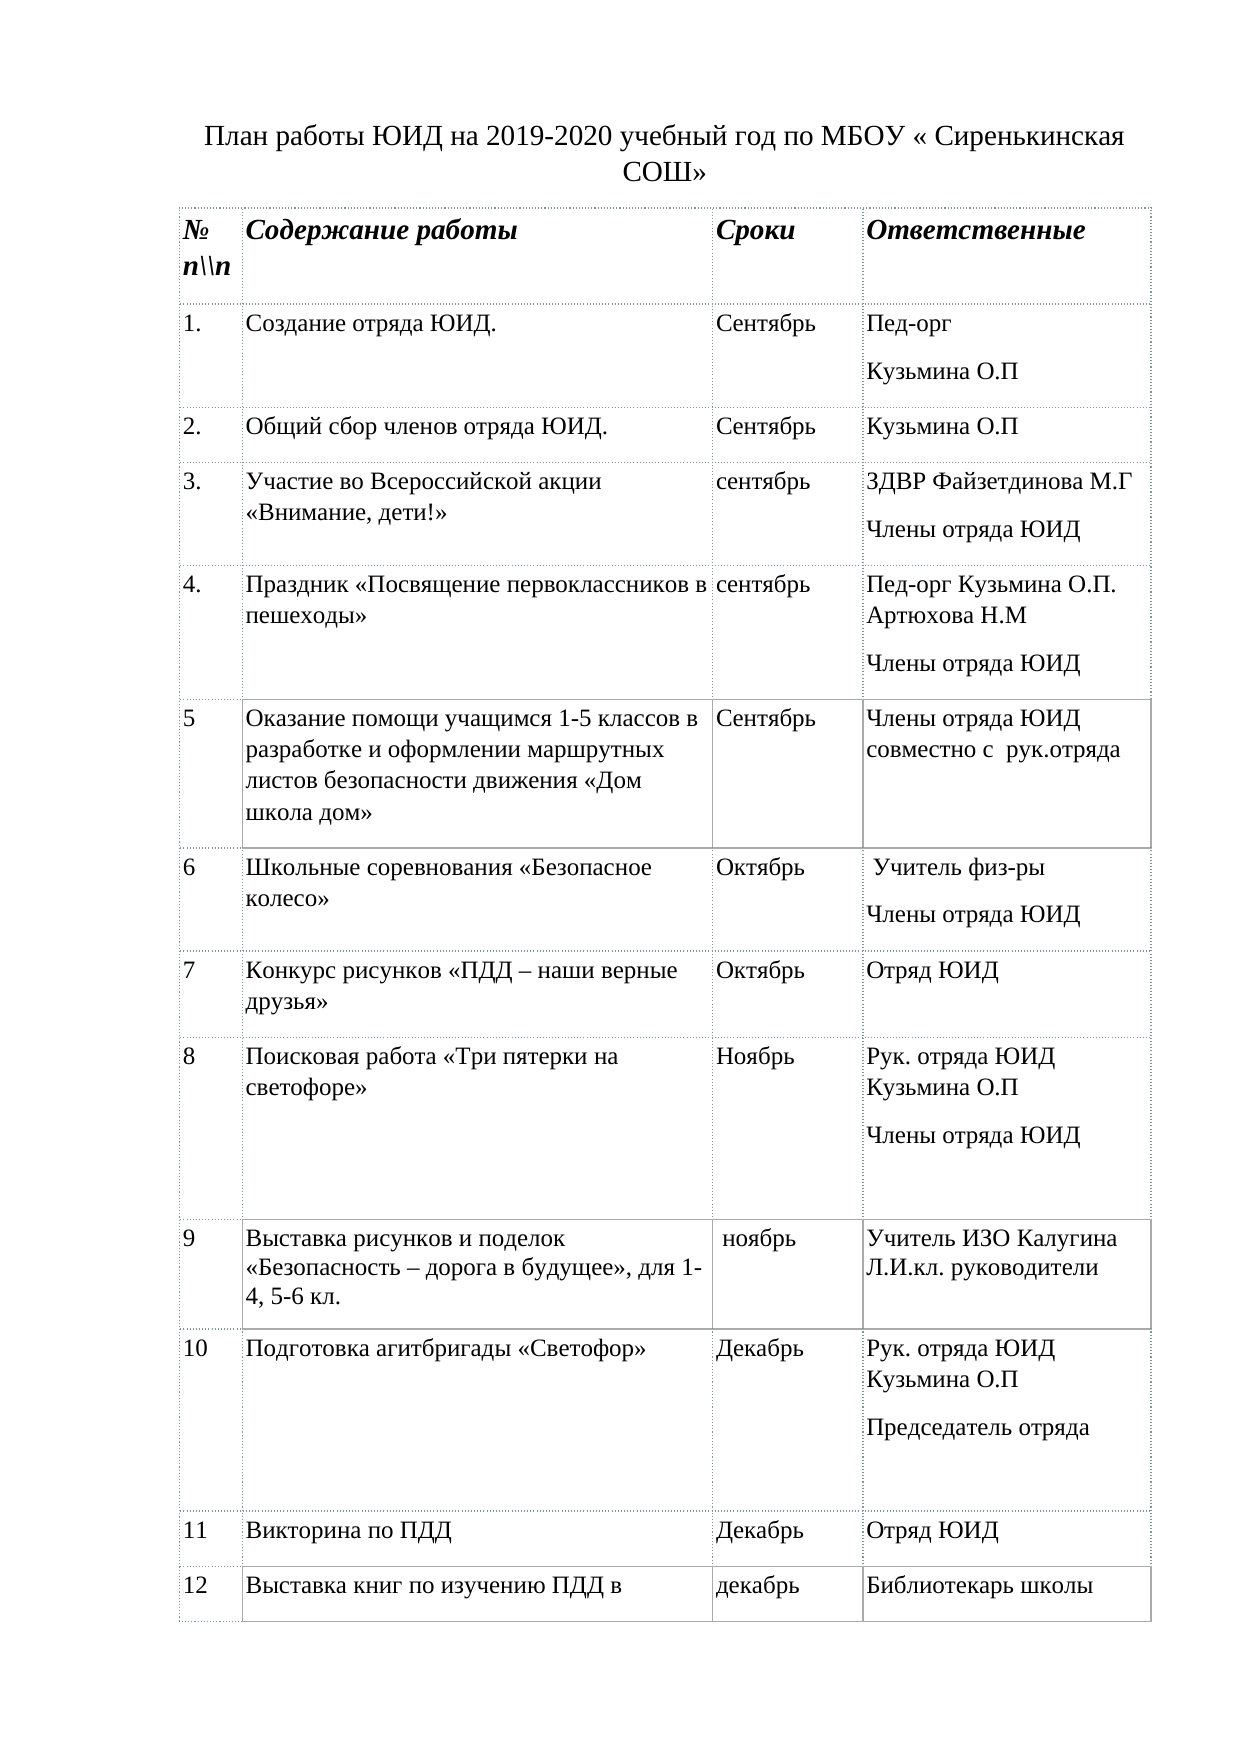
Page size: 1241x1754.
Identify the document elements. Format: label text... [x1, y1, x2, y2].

table_cell Октябрь [713, 849, 863, 950]
table_cell Поисковая работа «Три пятерки на светофоре» [242, 1037, 713, 1218]
text План работы ЮИД на 2019-2020 учебный год по МБОУ « Сиренькинская СОШ» [177, 118, 1152, 188]
table_cell Учитель физ-ры Члены отряда ЮИД [863, 849, 1151, 950]
table_cell Члены отряда ЮИД совместно с рук.отряда [864, 700, 1150, 847]
table_header Ответственные [863, 207, 1151, 303]
table_header Содержание работы [242, 207, 713, 303]
table_cell Кузьмина О.П [863, 406, 1151, 462]
table_header № п\\п [180, 207, 242, 303]
table_cell ЗДВР Файзетдинова М.Г Члены отряда ЮИД [863, 462, 1151, 565]
table_cell 8 [180, 1037, 242, 1218]
table_cell 9 [180, 1219, 242, 1328]
table_cell Праздник «Посвящение первоклассников в пешеходы» [242, 565, 713, 699]
table_cell 4. [180, 565, 242, 699]
table_cell Пед-орг Кузьмина О.П [863, 303, 1151, 406]
table_cell Ноябрь [713, 1037, 863, 1218]
table_cell Сентябрь [713, 406, 863, 462]
table_cell 6 [180, 847, 242, 950]
table_header Сроки [713, 207, 863, 303]
table_cell Отряд ЮИД [863, 950, 1151, 1037]
table_cell Сентябрь [713, 303, 863, 406]
table_cell 2. [180, 406, 242, 462]
table_cell Рук. отряда ЮИД Кузьмина О.П Члены отряда ЮИД [863, 1037, 1151, 1218]
table_cell Школьные соревнования «Безопасное колесо» [242, 849, 713, 950]
table_cell ноябрь [713, 1220, 862, 1328]
table_cell 10 [180, 1328, 242, 1510]
table_cell 3. [180, 462, 242, 565]
table_cell Пед-орг Кузьмина О.П. Артюхова Н.М Члены отряда ЮИД [863, 565, 1151, 699]
table_cell 11 [180, 1510, 242, 1566]
table_cell 7 [180, 950, 242, 1037]
table_cell 12 [180, 1566, 242, 1621]
table_cell Викторина по ПДД [242, 1510, 713, 1566]
table_cell Октябрь [713, 950, 863, 1037]
table_cell Отряд ЮИД [863, 1510, 1151, 1566]
table_cell 5 [180, 699, 242, 847]
table_cell Выставка рисунков и поделок «Безопасность – дорога в будущее», для 1-4, 5-6 кл. [243, 1220, 712, 1328]
table_cell Оказание помощи учащимся 1-5 классов в разработке и оформлении маршрутных листов безопасности движения «Дом школа дом» [243, 700, 712, 847]
table_cell Подготовка агитбригады «Светофор» [242, 1330, 713, 1510]
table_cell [863, 1330, 1151, 1510]
table_cell Сентябрь [713, 700, 862, 847]
table_cell Декабрь [713, 1510, 863, 1566]
table_cell Учитель ИЗО Калугина Л.И.кл. руководители [864, 1220, 1150, 1328]
table_cell Создание отряда ЮИД. [242, 303, 713, 406]
table_cell декабрь [713, 1567, 862, 1621]
table_cell 1. [180, 303, 242, 406]
table_cell сентябрь [713, 462, 863, 565]
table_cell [864, 1567, 1150, 1621]
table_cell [243, 1567, 712, 1621]
table_cell Общий сбор членов отряда ЮИД. [242, 406, 713, 462]
table_cell Декабрь [713, 1330, 863, 1510]
table_cell Участие во Всероссийской акции «Внимание, дети!» [242, 462, 713, 565]
table_cell Конкурс рисунков «ПДД – наши верные друзья» [242, 950, 713, 1037]
table_cell сентябрь [713, 565, 863, 699]
